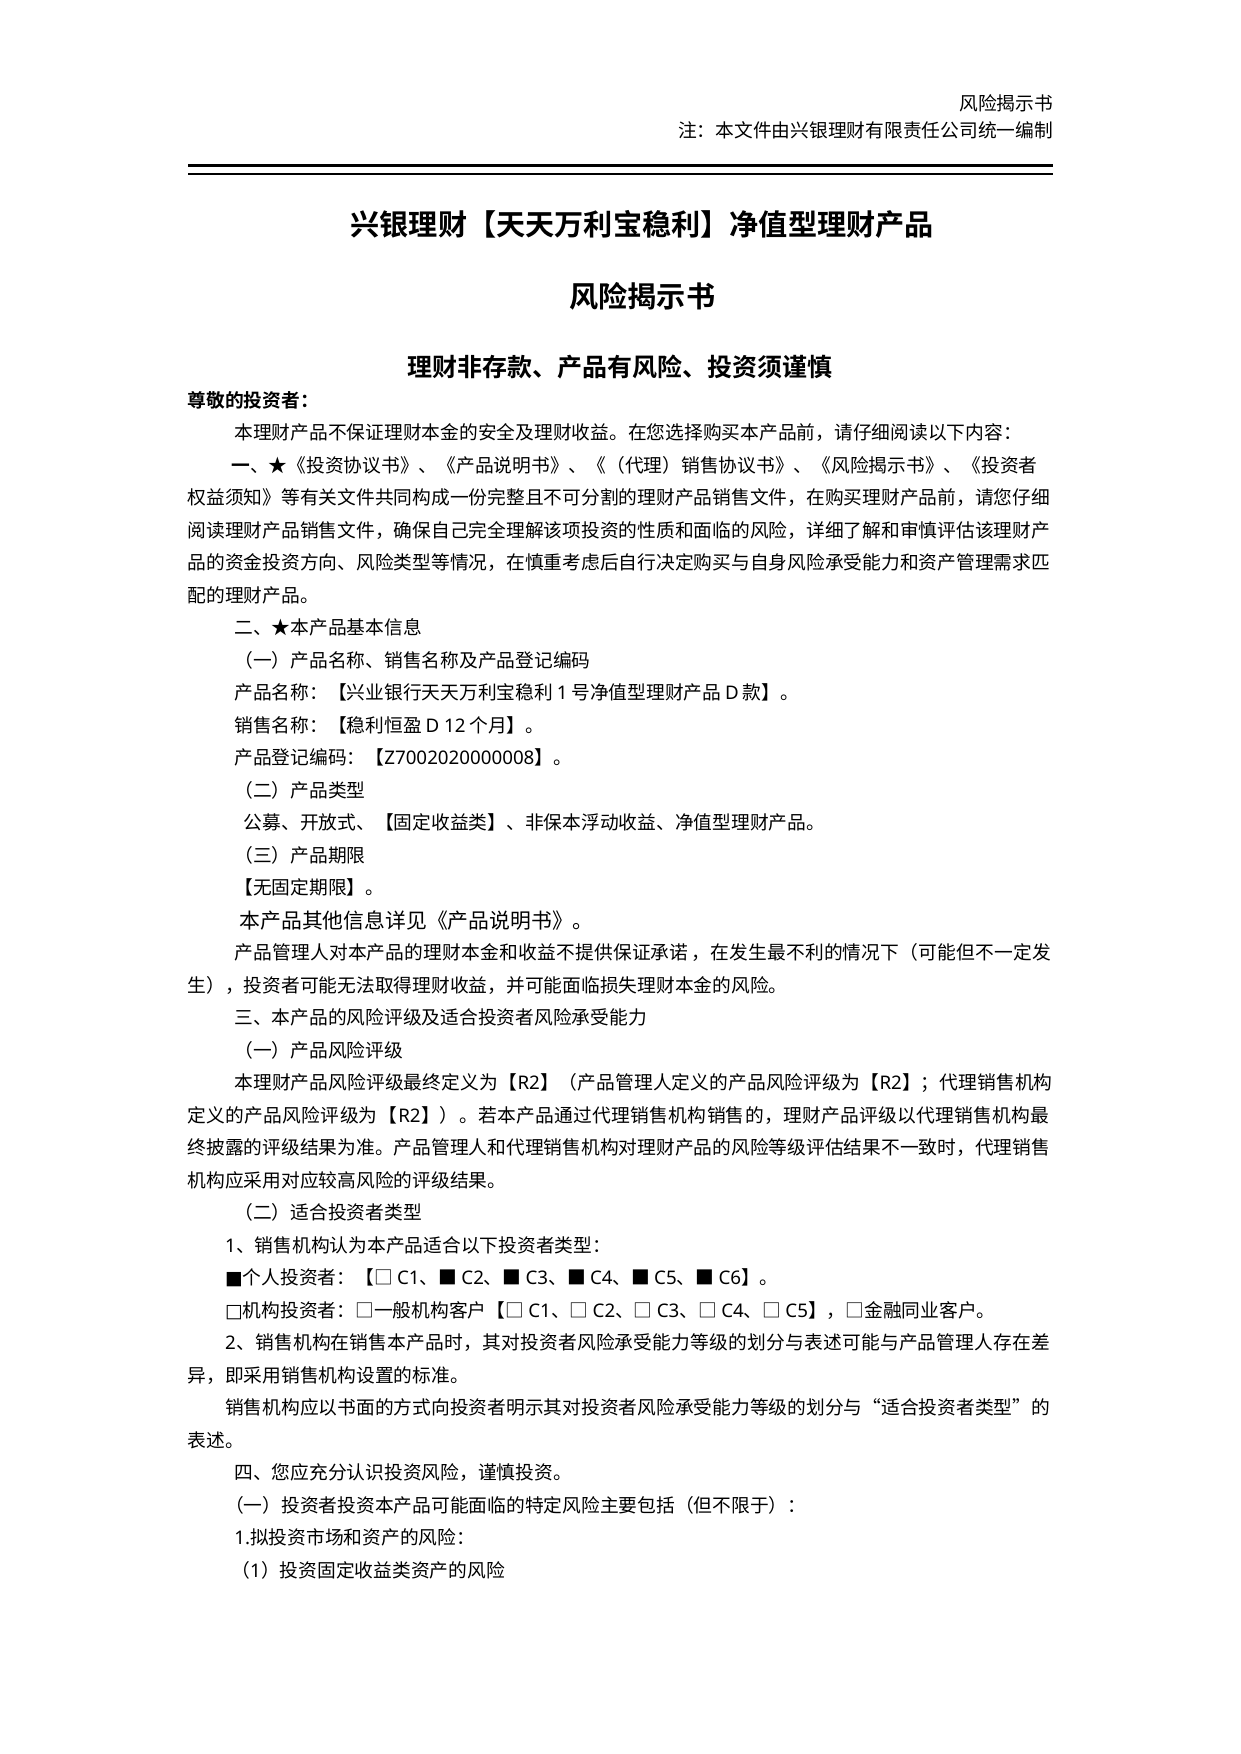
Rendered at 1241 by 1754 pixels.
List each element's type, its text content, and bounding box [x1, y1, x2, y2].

text 三、本产品的风险评级及适合投资者风险承受能力 [187, 1000, 1053, 1033]
list （1）投资固定收益类资产的风险 [187, 1553, 1053, 1585]
text （二）产品类型 [187, 773, 1053, 805]
text 一、★《投资协议书》、《产品说明书》、《（代理）销售协议书》、《风险揭示书》、《投资者权益须知》等有关文件共同构成一份完整且不可分割的理财产品销售文件，在购买理财产品前，请您仔细阅读理财产品销售文件，确保自己完全理解该项投资的性质和面临的风险，详细了解和审慎评估该理财产品的资金投资方向、风险类型等情况，在慎重考虑后自行决定购买与自身风险承受能力和资产管理需求匹配的理财产品。 [187, 448, 1053, 610]
text 销售机构应以书面的方式向投资者明示其对投资者风险承受能力等级的划分与“适合投资者类型”的表述。 [187, 1390, 1053, 1455]
text （一）产品风险评级 [187, 1033, 1053, 1065]
text 产品登记编码：【Z7002020000008】。 [187, 740, 1053, 773]
text 本理财产品不保证理财本金的安全及理财收益。在您选择购买本产品前，请仔细阅读以下内容： [187, 415, 1053, 448]
text 公募、开放式、【固定收益类】、非保本浮动收益、净值型理财产品。 [187, 805, 1053, 838]
text 四、您应充分认识投资风险，谨慎投资。 [187, 1455, 1053, 1488]
list 1.拟投资市场和资产的风险： [187, 1520, 1053, 1553]
text （一）产品名称、销售名称及产品登记编码 [187, 643, 1053, 675]
text 销售名称：【稳利恒盈D 12个月】。 [187, 708, 1053, 740]
text ■个人投资者：【□ C1、■ C2、■ C3、■ C4、■ C5、■ C6】。 [187, 1260, 1053, 1293]
text （三）产品期限 [187, 838, 1053, 870]
text 兴银理财【天天万利宝稳利】净值型理财产品 [187, 191, 1053, 256]
text 二、★本产品基本信息 [187, 610, 1053, 643]
text 风险揭示书 [187, 262, 1053, 327]
text 2、销售机构在销售本产品时，其对投资者风险承受能力等级的划分与表述可能与产品管理人存在差异，即采用销售机构设置的标准。 [187, 1325, 1053, 1390]
text 尊敬的投资者： [187, 383, 1053, 415]
text 本理财产品风险评级最终定义为【R2】（产品管理人定义的产品风险评级为【R2】；代理销售机构定义的产品风险评级为【R2】）。若本产品通过代理销售机构销售的，理财产品评级以代理销售机构最终披露的评级结果为准。产品管理人和代理销售机构对理财产品的风险等级评估结果不一致时，代理销售机构应采用对应较高风险的评级结果。 [187, 1065, 1053, 1195]
text 产品名称：【兴业银行天天万利宝稳利1号净值型理财产品D款】。 [187, 675, 1053, 708]
text 【无固定期限】。 [187, 870, 1053, 903]
text （一）投资者投资本产品可能面临的特定风险主要包括（但不限于）： [187, 1488, 1053, 1520]
text 产品管理人对本产品的理财本金和收益不提供保证承诺，在发生最不利的情况下（可能但不一定发生），投资者可能无法取得理财收益，并可能面临损失理财本金的风险。 [187, 935, 1053, 1000]
text （二）适合投资者类型 [187, 1195, 1053, 1228]
text 1、销售机构认为本产品适合以下投资者类型： [187, 1228, 1053, 1260]
text 理财非存款、产品有风险、投资须谨慎 [187, 349, 1053, 383]
text □机构投资者：□一般机构客户【□ C1、□ C2、□ C3、□ C4、□ C5】，□金融同业客户。 [187, 1293, 1053, 1325]
text 本产品其他信息详见《产品说明书》。 [187, 903, 1053, 935]
